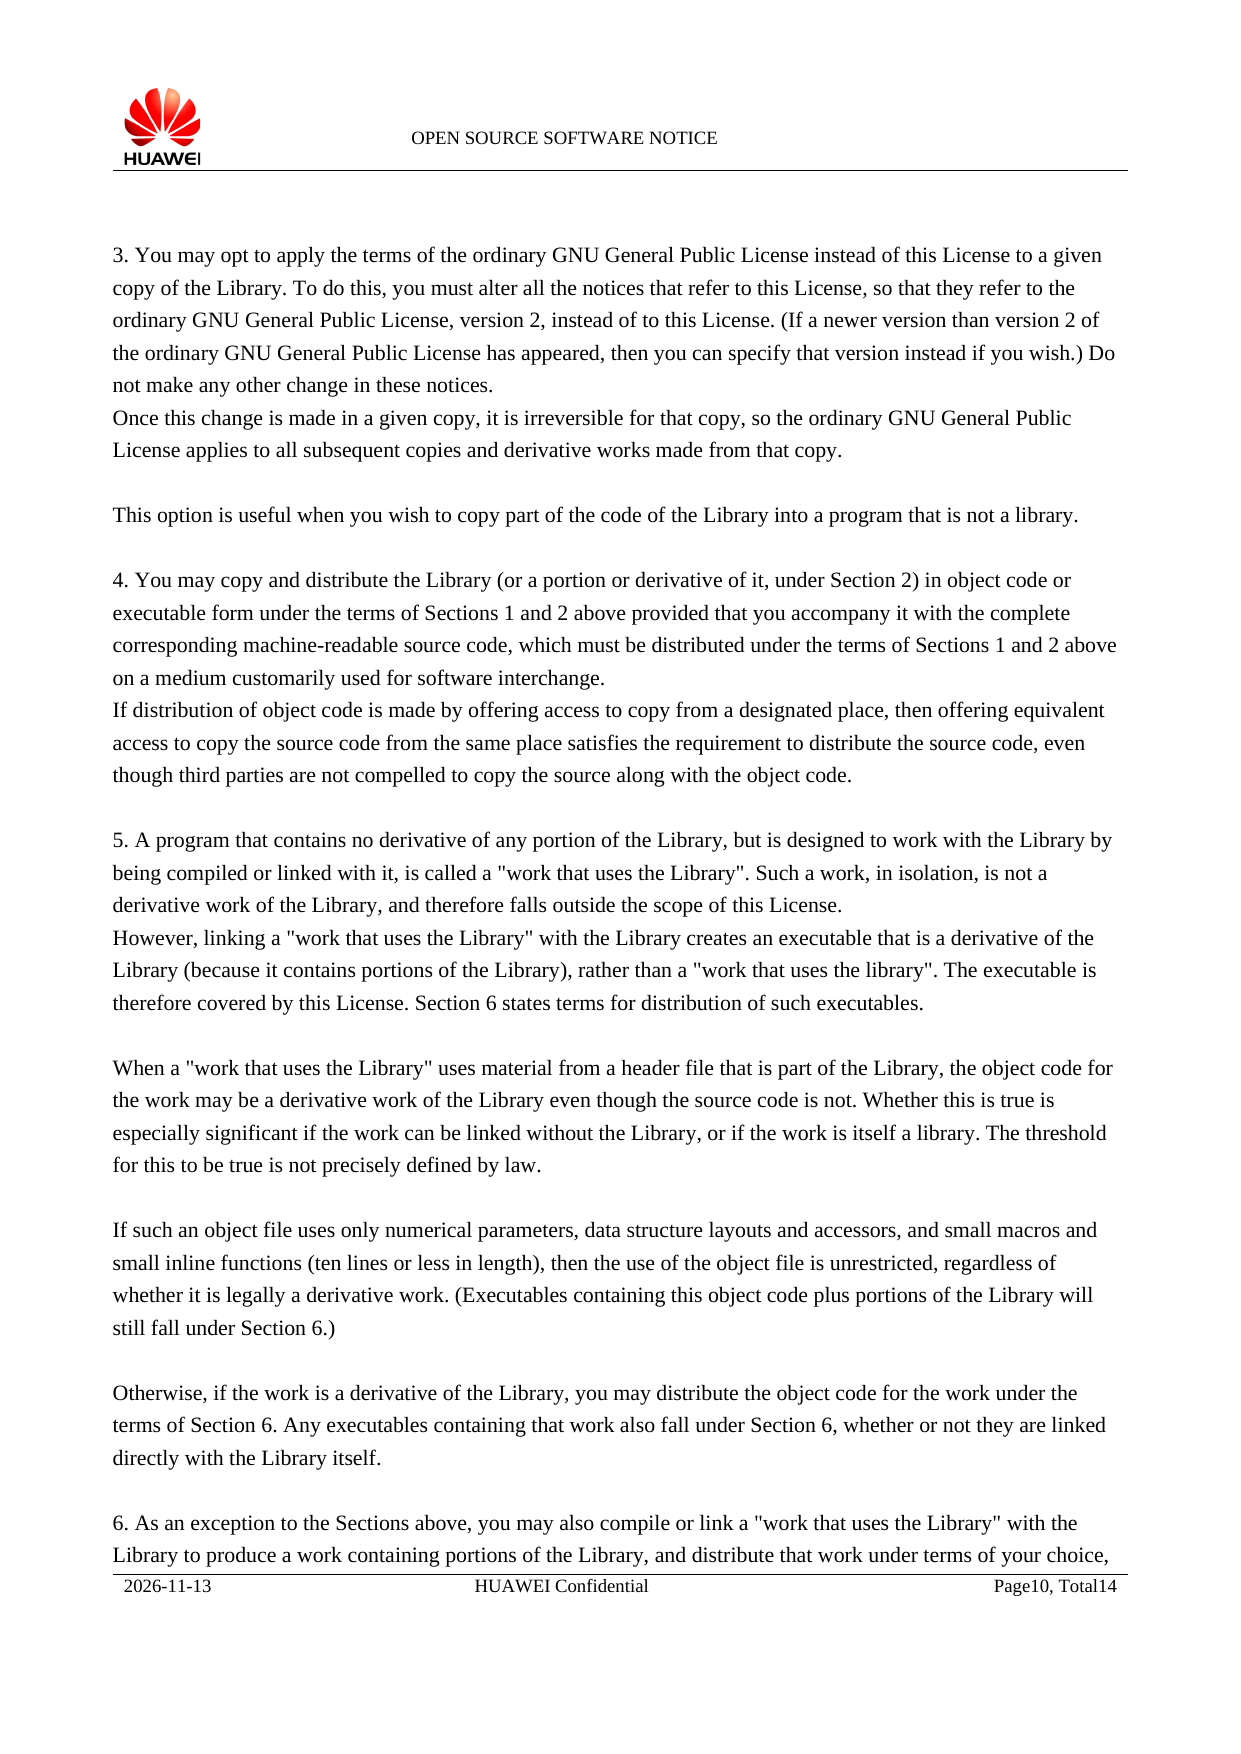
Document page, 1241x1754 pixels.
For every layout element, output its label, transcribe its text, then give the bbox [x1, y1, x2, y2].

picture [124, 88, 201, 165]
